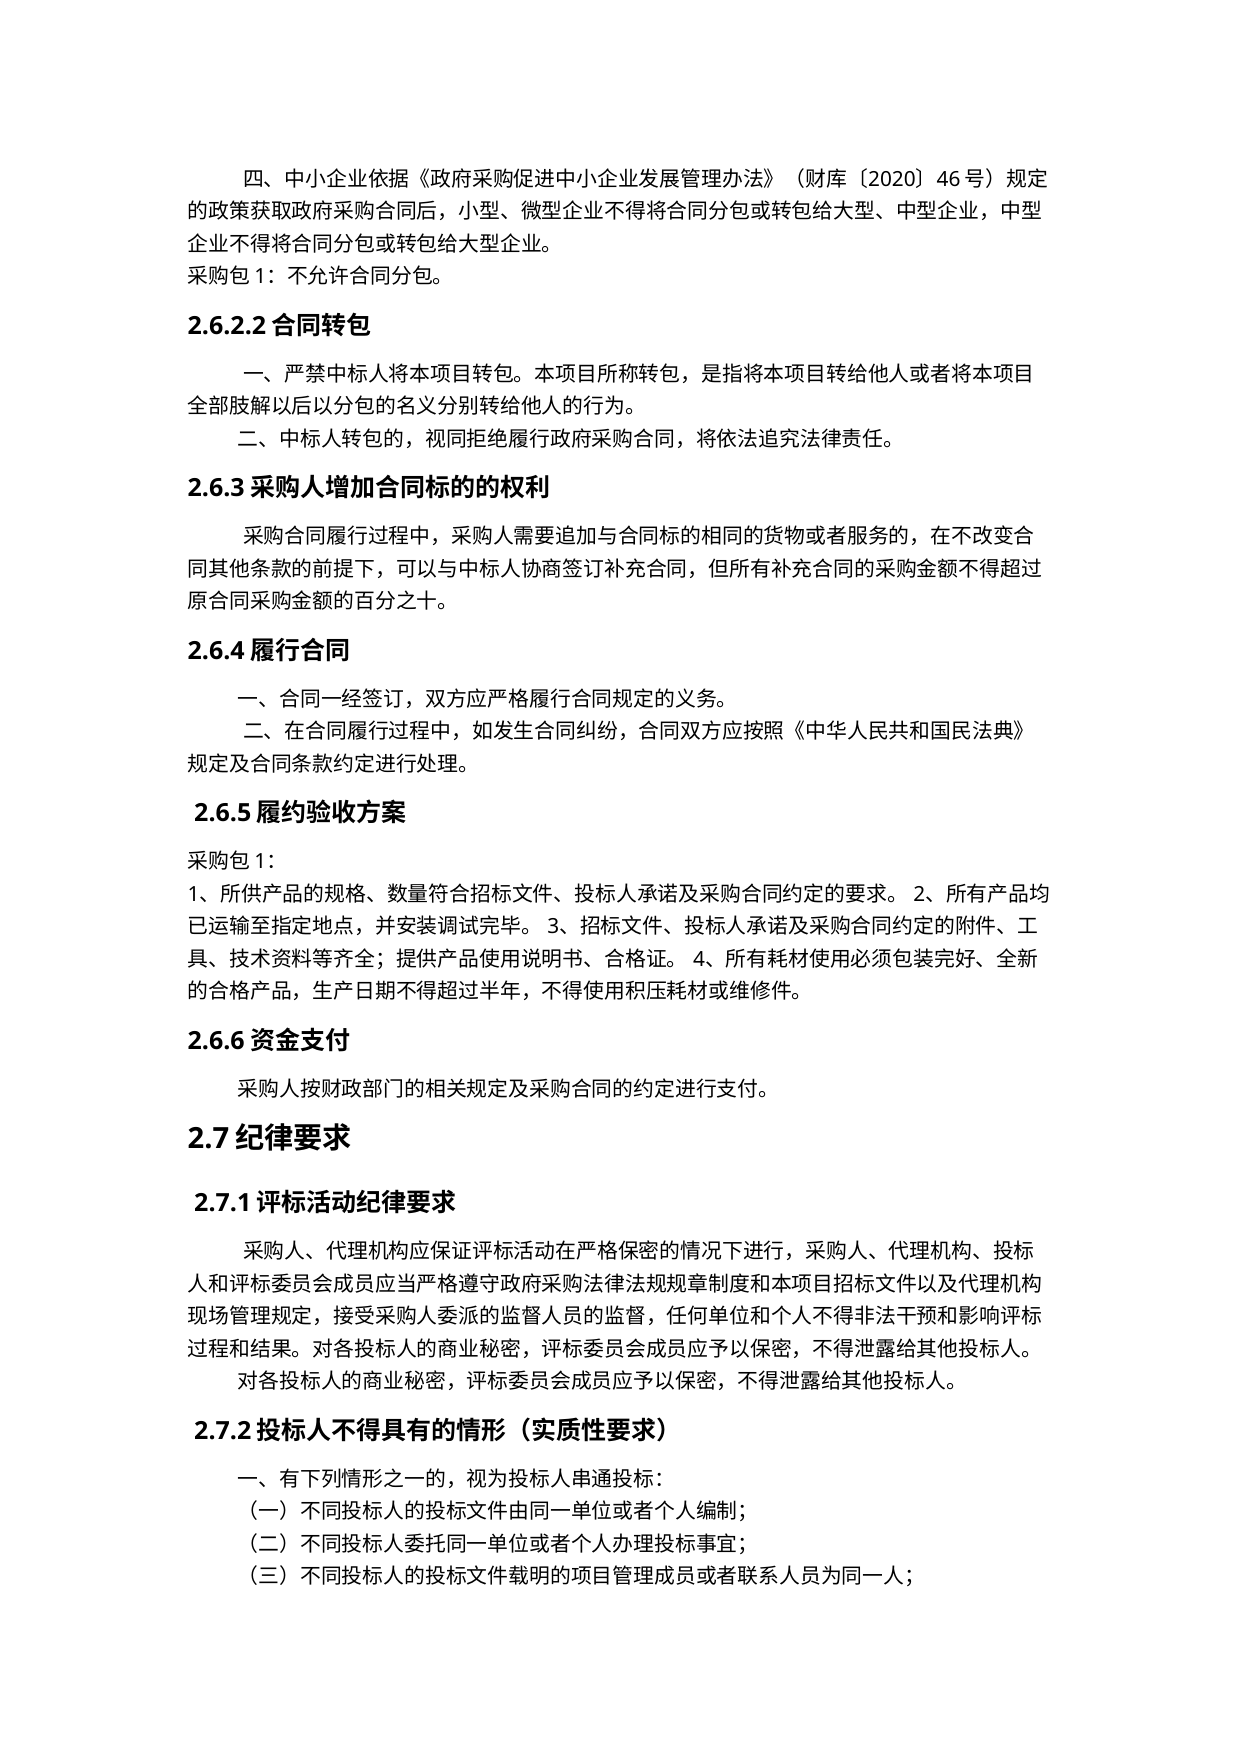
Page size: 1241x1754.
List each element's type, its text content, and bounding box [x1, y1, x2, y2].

text 2.7纪律要求 [187, 1104, 1053, 1169]
text 采购人、代理机构应保证评标活动在严格保密的情况下进行，采购人、代理机构、投标人和评标委员会成员应当严格遵守政府采购法律法规规章制度和本项目招标文件以及代理机构现场管理规定，接受采购人委派的监督人员的监督，任何单位和个人不得非法干预和影响评标过程和结果。对各投标人的商业秘密，评标委员会成员应予以保密，不得泄露给其他投标人。 [187, 1234, 1053, 1364]
text 二、中标人转包的，视同拒绝履行政府采购合同，将依法追究法律责任。 [187, 422, 1053, 454]
text 2.6.6资金支付 [187, 1007, 1053, 1072]
text 对各投标人的商业秘密，评标委员会成员应予以保密，不得泄露给其他投标人。 [187, 1364, 1053, 1397]
text 采购包1： [187, 844, 1053, 877]
text 二、在合同履行过程中，如发生合同纠纷，合同双方应按照《中华人民共和国民法典》规定及合同条款约定进行处理。 [187, 714, 1053, 779]
text （二）不同投标人委托同一单位或者个人办理投标事宜； [187, 1527, 1053, 1559]
text 2.7.2投标人不得具有的情形（实质性要求） [187, 1397, 1053, 1462]
text （三）不同投标人的投标文件载明的项目管理成员或者联系人员为同一人； [187, 1559, 1053, 1592]
text 2.6.3采购人增加合同标的的权利 [187, 454, 1053, 519]
text 1、所供产品的规格、数量符合招标文件、投标人承诺及采购合同约定的要求。 2、所有产品均已运输至指定地点，并安装调试完毕。 3、招标文件、投标人承诺及采购合同约定的附件、工具、技术资料等齐全；提供产品使用说明书、合格证。 4、所有耗材使用必须包装完好、全新的合格产品，生产日期不得超过半年，不得使用积压耗材或维修件。 [187, 877, 1053, 1007]
text 一、合同一经签订，双方应严格履行合同规定的义务。 [187, 682, 1053, 714]
text 2.6.2.2合同转包 [187, 292, 1053, 357]
text 2.6.5履约验收方案 [187, 779, 1053, 844]
text 采购包1：不允许合同分包。 [187, 259, 1053, 292]
text 采购合同履行过程中，采购人需要追加与合同标的相同的货物或者服务的，在不改变合同其他条款的前提下，可以与中标人协商签订补充合同，但所有补充合同的采购金额不得超过原合同采购金额的百分之十。 [187, 519, 1053, 617]
text 四、中小企业依据《政府采购促进中小企业发展管理办法》（财库〔2020〕46号）规定的政策获取政府采购合同后，小型、微型企业不得将合同分包或转包给大型、中型企业，中型企业不得将合同分包或转包给大型企业。 [187, 162, 1053, 259]
text 2.7.1评标活动纪律要求 [187, 1169, 1053, 1234]
text 一、有下列情形之一的，视为投标人串通投标： [187, 1462, 1053, 1494]
text 采购人按财政部门的相关规定及采购合同的约定进行支付。 [187, 1072, 1053, 1104]
text （一）不同投标人的投标文件由同一单位或者个人编制； [187, 1494, 1053, 1527]
text 2.6.4履行合同 [187, 617, 1053, 682]
text 一、严禁中标人将本项目转包。本项目所称转包，是指将本项目转给他人或者将本项目全部肢解以后以分包的名义分别转给他人的行为。 [187, 357, 1053, 422]
